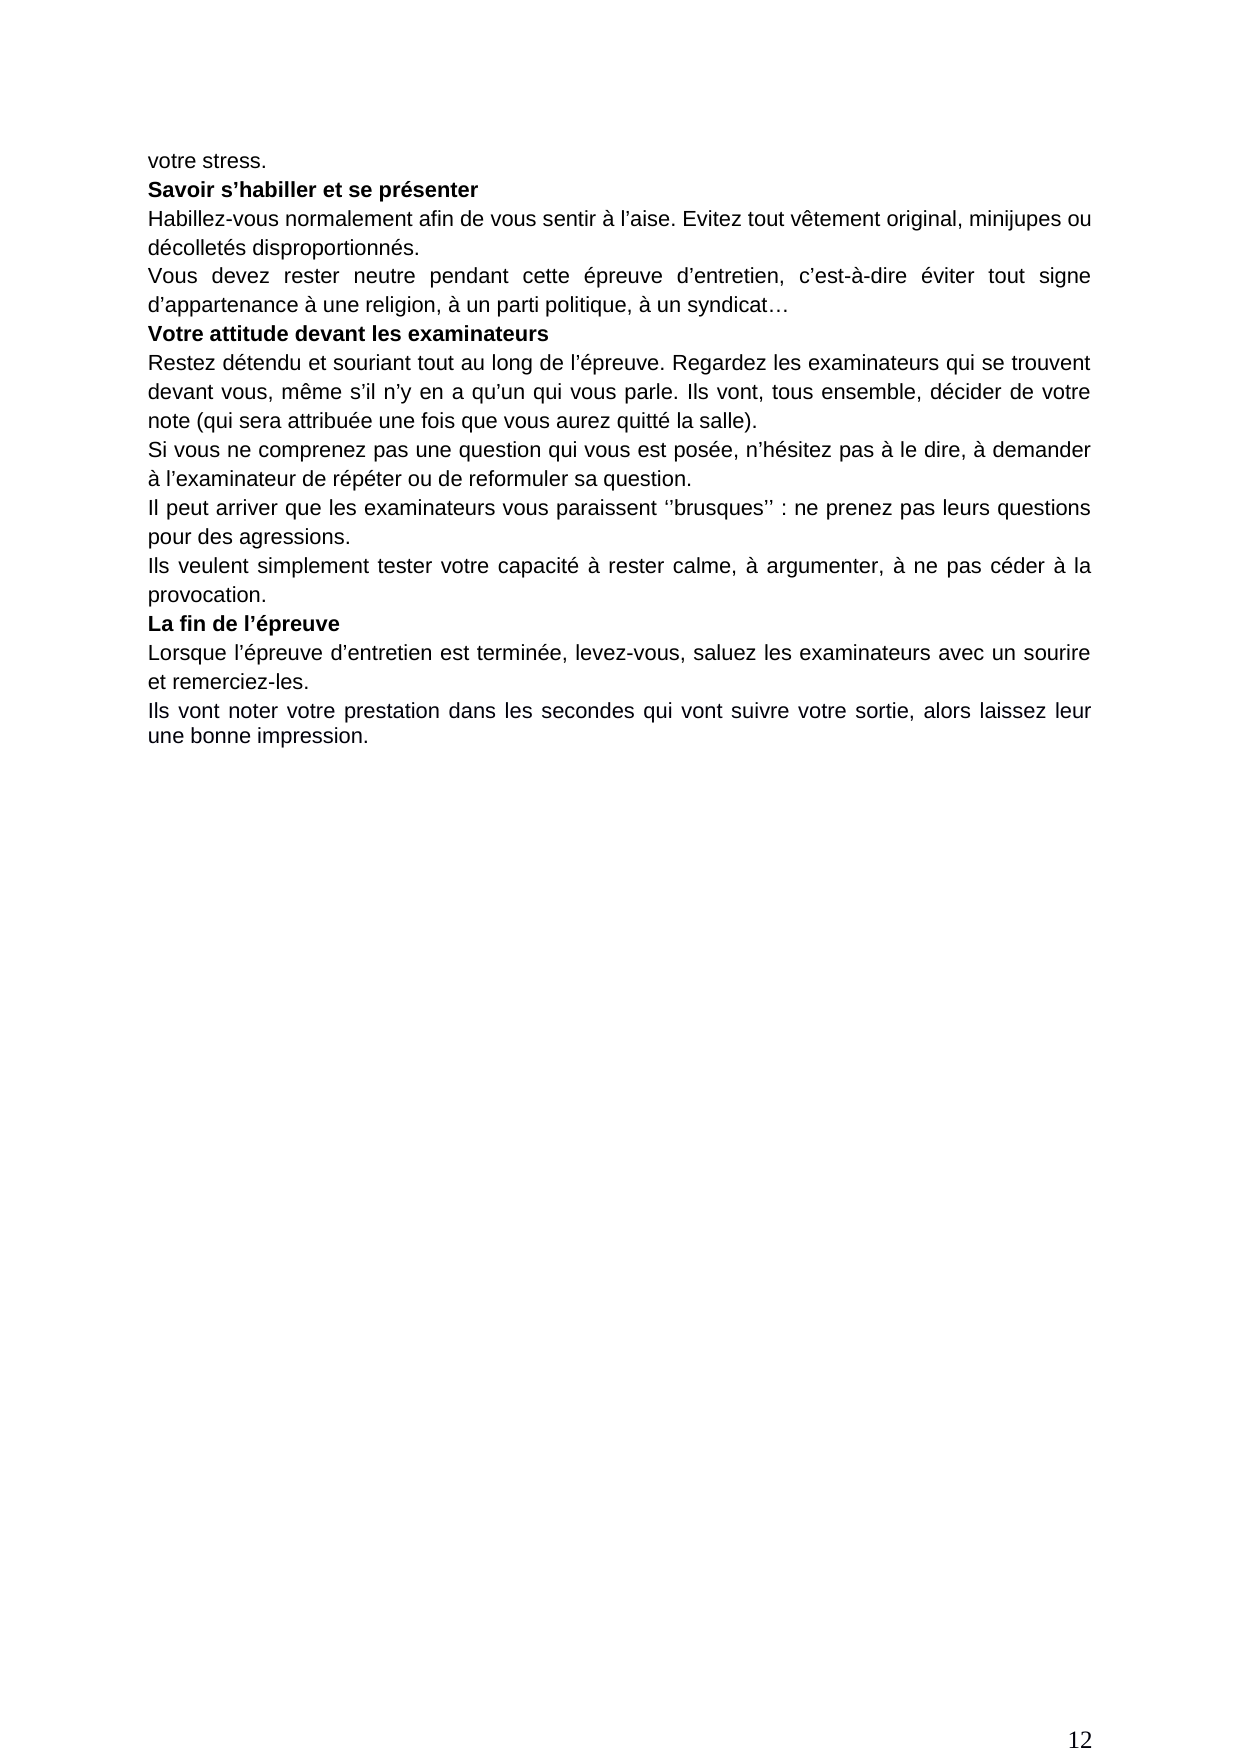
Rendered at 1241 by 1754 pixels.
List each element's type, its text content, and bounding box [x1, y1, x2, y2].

text Votre attitude devant les examinateurs [148, 321, 1093, 347]
text Restez détendu et souriant tout au long de l’épreuve. Regardez les examinateurs qui se trouvent devant vous, même s’il n’y en a qu’un qui vous parle. Ils vont, tous ensemble, décider de votre note (qui sera attribuée une fois que vous aurez quitté la salle). [148, 350, 1093, 433]
text Habillez-vous normalement afin de vous sentir à l’aise. Evitez tout vêtement original, minijupes ou décolletés disproportionnés. [148, 206, 1093, 260]
text Savoir s’habiller et se présenter [148, 177, 1093, 202]
text Ils veulent simplement tester votre capacité à rester calme, à argumenter, à ne pas céder à la provocation. [148, 553, 1093, 607]
text Lorsque l’épreuve d’entretien est terminée, levez-vous, saluez les examinateurs avec un sourire et remerciez-les. [148, 640, 1093, 694]
text Vous devez rester neutre pendant cette épreuve d’entretien, c’est-à-dire éviter tout signe d’appartenance à une religion, à un parti politique, à un syndicat… [148, 263, 1093, 318]
text Ils vont noter votre prestation dans les secondes qui vont suivre votre sortie, alors laissez leur une bonne impression. [148, 698, 1093, 748]
text La fin de l’épreuve [148, 611, 1093, 636]
text Si vous ne comprenez pas une question qui vous est posée, n’hésitez pas à le dire, à demander à l’examinateur de répéter ou de reformuler sa question. [148, 437, 1093, 491]
text Il peut arriver que les examinateurs vous paraissent ‘’brusques’’ : ne prenez pas leurs questions pour des agressions. [148, 495, 1093, 549]
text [148, 148, 1093, 173]
